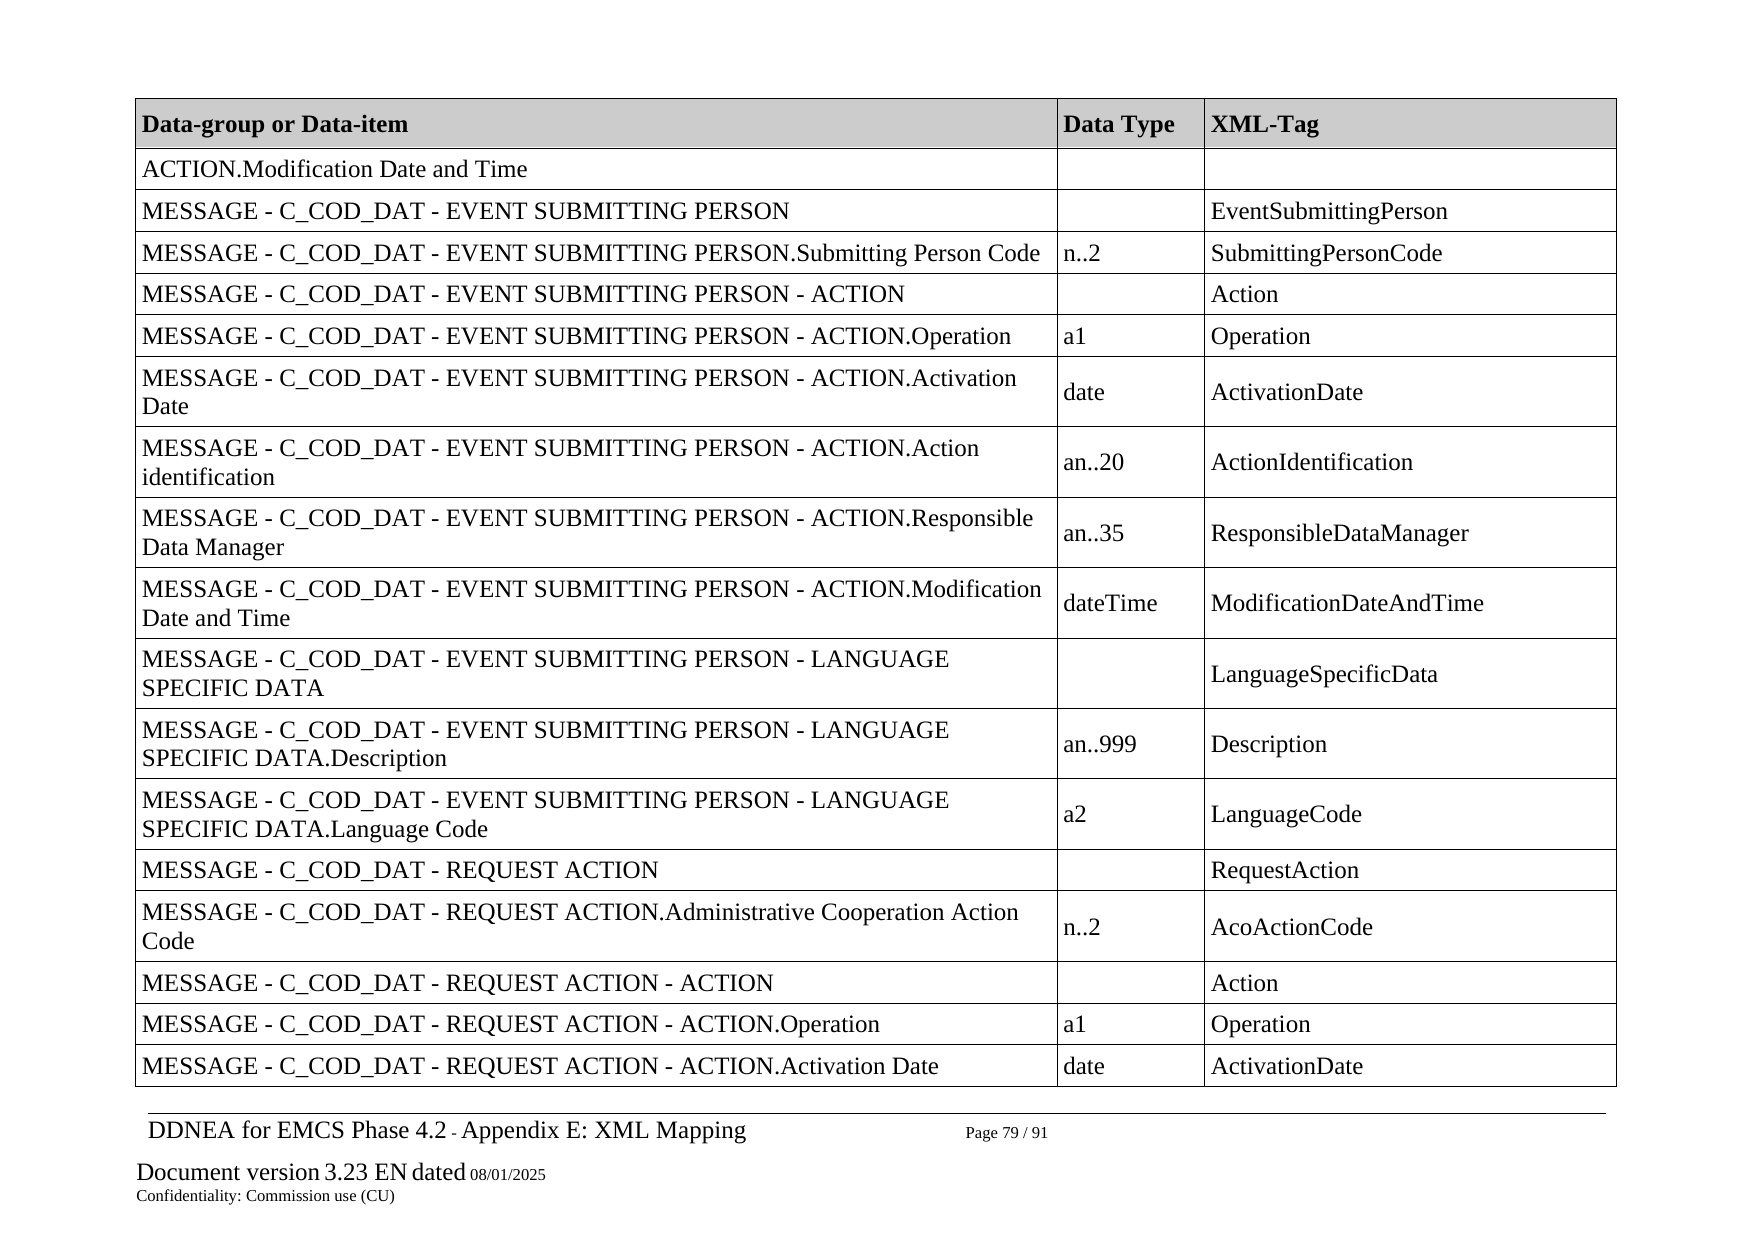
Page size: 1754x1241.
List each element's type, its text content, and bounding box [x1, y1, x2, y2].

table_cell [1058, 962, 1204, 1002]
table_header Data-group or Data-item [136, 99, 1057, 147]
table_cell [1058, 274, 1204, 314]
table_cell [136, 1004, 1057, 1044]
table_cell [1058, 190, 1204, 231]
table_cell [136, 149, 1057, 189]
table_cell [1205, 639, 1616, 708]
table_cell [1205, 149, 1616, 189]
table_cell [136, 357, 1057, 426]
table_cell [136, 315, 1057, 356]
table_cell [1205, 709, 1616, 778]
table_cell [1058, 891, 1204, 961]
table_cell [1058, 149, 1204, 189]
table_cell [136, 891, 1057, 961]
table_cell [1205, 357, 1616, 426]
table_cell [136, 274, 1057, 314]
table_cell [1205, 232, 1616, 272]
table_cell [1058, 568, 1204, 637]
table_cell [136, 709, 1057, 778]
table_header XML-Tag [1205, 99, 1616, 147]
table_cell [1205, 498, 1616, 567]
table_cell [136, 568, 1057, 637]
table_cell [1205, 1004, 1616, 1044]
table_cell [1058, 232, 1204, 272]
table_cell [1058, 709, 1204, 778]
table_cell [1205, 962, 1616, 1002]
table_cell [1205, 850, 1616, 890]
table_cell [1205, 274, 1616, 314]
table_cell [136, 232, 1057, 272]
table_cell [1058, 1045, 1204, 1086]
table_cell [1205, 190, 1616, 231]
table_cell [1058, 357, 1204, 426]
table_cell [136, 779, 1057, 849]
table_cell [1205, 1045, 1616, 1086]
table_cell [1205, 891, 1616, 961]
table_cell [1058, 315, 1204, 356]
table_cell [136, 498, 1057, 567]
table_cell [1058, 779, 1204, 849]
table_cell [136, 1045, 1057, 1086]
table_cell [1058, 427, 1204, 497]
table_header Data Type [1058, 99, 1204, 147]
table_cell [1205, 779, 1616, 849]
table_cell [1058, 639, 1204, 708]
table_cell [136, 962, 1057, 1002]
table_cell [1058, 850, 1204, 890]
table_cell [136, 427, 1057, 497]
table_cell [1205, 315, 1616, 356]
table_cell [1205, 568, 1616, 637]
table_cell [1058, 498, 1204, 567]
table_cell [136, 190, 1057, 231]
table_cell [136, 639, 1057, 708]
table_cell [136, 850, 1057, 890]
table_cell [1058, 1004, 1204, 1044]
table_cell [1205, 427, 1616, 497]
